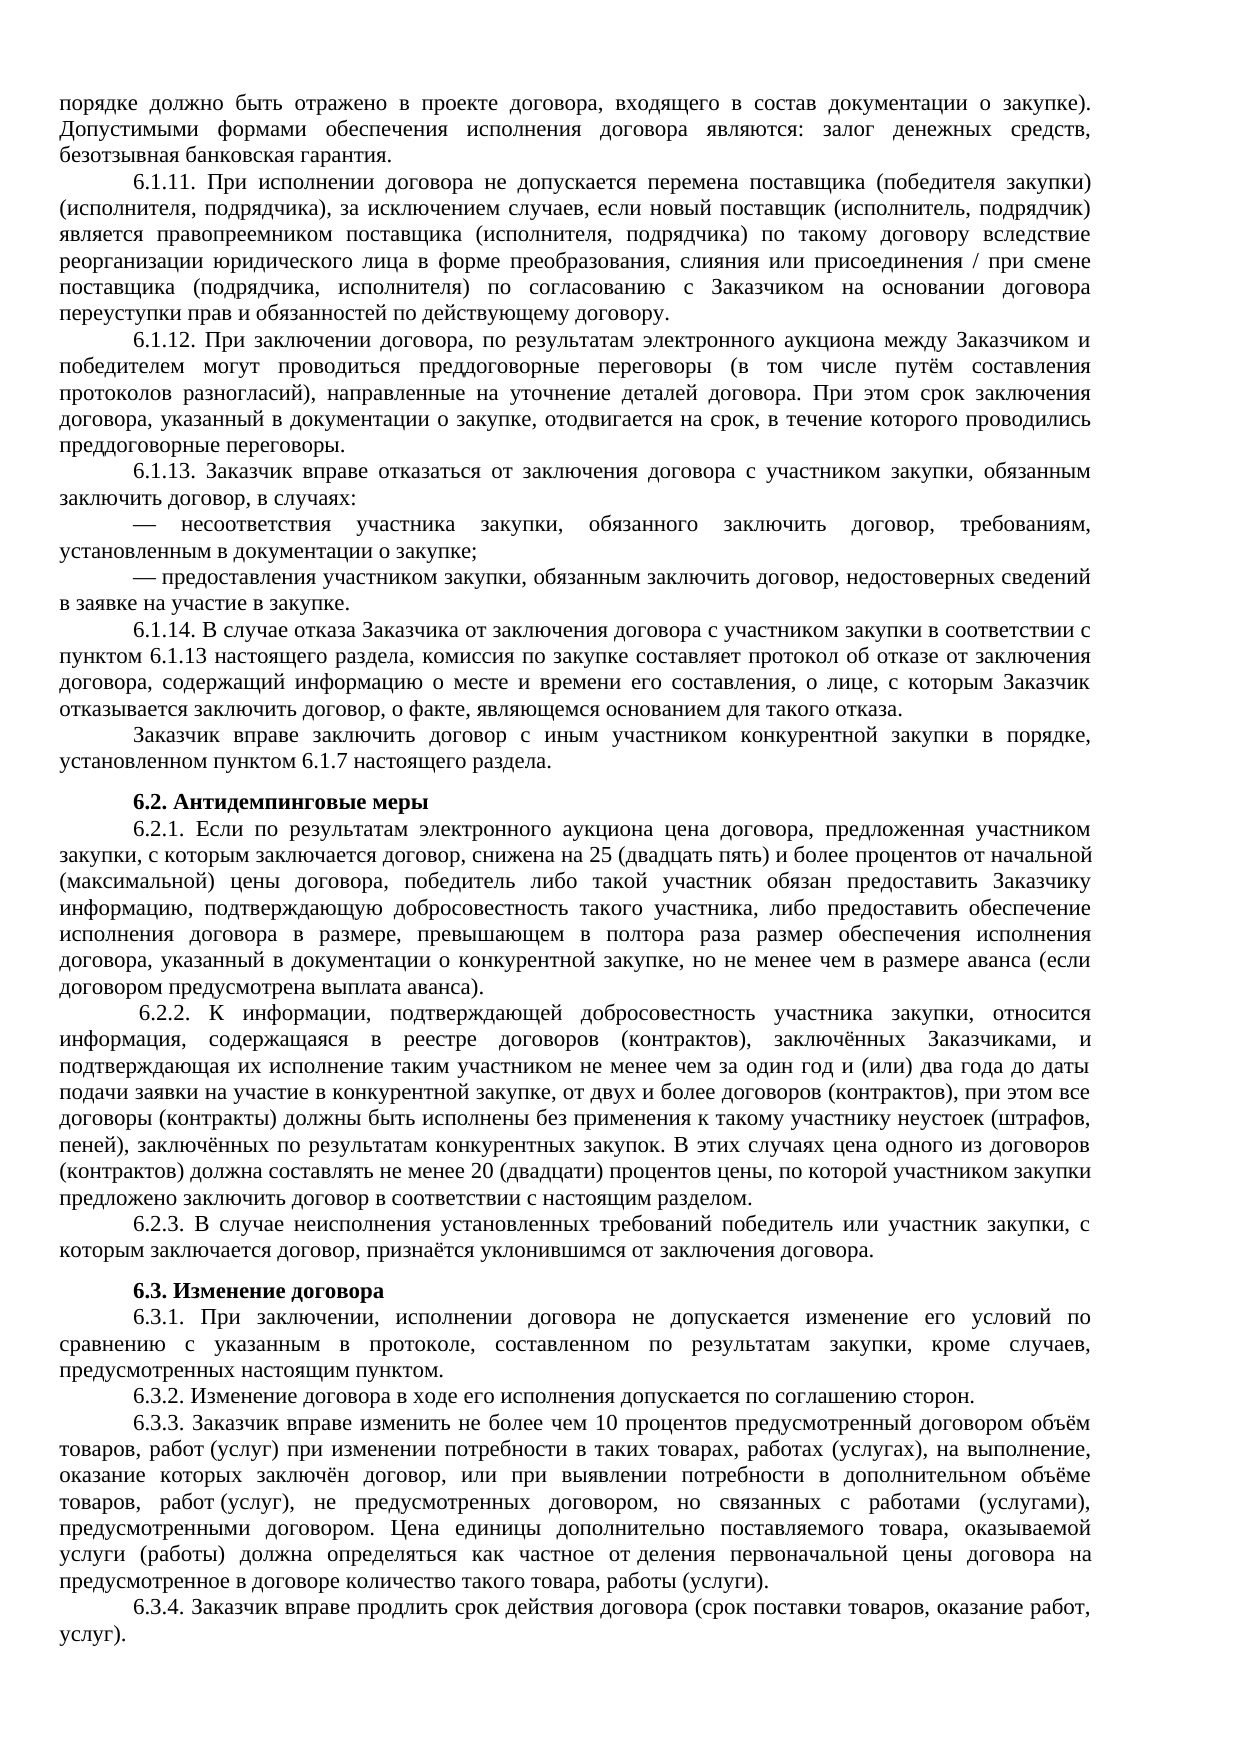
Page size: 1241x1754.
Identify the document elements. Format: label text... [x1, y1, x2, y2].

text 6.3.4. Заказчик вправе продлить срок действия договора (срок поставки товаров, оказание работ, услуг). [59, 1593, 1092, 1646]
text 6.1.11. При исполнении договора не допускается перемена поставщика (победителя закупки) (исполнителя, подрядчика), за исключением случаев, если новый поставщик (исполнитель, подрядчик) является правопреемником поставщика (исполнителя, подрядчика) по такому договору вследствие реорганизации юридического лица в форме преобразования, слияния или присоединения / при смене поставщика (подрядчика, исполнителя) по согласованию с Заказчиком на основании договора переуступки прав и обязанностей по действующему договору. [59, 168, 1092, 326]
text 6.3.2. Изменение договора в ходе его исполнения допускается по соглашению сторон. [59, 1382, 1092, 1409]
text 6.3.1. При заключении, исполнении договора не допускается изменение его условий по сравнению с указанным в протоколе, составленном по результатам закупки, кроме случаев, предусмотренных настоящим пунктом. [59, 1303, 1092, 1382]
text 6.2. Антидемпинговые меры [59, 788, 1092, 814]
text 6.2.3. В случае неисполнения установленных требований победитель или участник закупки, с которым заключается договор, признаётся уклонившимся от заключения договора. [59, 1210, 1092, 1263]
text — несоответствия участника закупки, обязанного заключить договор, требованиям, установленным в документации о закупке; [59, 510, 1092, 563]
text 6.2.2. К информации, подтверждающей добросовестность участника закупки, относится информация, содержащаяся в реестре договоров (контрактов), заключённых Заказчиками, и подтверждающая их исполнение таким участником не менее чем за один год и (или) два года до даты подачи заявки на участие в конкурентной закупке, от двух и более договоров (контрактов), при этом все договоры (контракты) должны быть исполнены без применения к такому участнику неустоек (штрафов, пеней), заключённых по результатам конкурентных закупок. В этих случаях цена одного из договоров (контрактов) должна составлять не менее 20 (двадцати) процентов цены, по которой участником закупки предложено заключить договор в соответствии с настоящим разделом. [59, 999, 1092, 1210]
text Заказчик вправе заключить договор с иным участником конкурентной закупки в порядке, установленном пунктом 6.1.7 настоящего раздела. [59, 721, 1092, 774]
text 6.2.1. Если по результатам электронного аукциона цена договора, предложенная участником закупки, с которым заключается договор, снижена на 25 (двадцать пять) и более процентов от начальной (максимальной) цены договора, победитель либо такой участник обязан предоставить Заказчику информацию, подтверждающую добросовестность такого участника, либо предоставить обеспечение исполнения договора в размере, превышающем в полтора раза размер обеспечения исполнения договора, указанный в документации о конкурентной закупке, но не менее чем в размере аванса (если договором предусмотрена выплата аванса). [59, 814, 1092, 999]
text 6.3.3. Заказчик вправе изменить не более чем 10 процентов предусмотренный договором объём товаров, работ (услуг) при изменении потребности в таких товарах, работах (услугах), на выполнение, оказание которых заключён договор, или при выявлении потребности в дополнительном объёме товаров, работ (услуг), не предусмотренных договором, но связанных с работами (услугами), предусмотренными договором. Цена единицы дополнительно поставляемого товара, оказываемой услуги (работы) должна определяться как частное от деления первоначальной цены договора на предусмотренное в договоре количество такого товара, работы (услуги). [59, 1409, 1092, 1593]
text 6.1.13. Заказчик вправе отказаться от заключения договора с участником закупки, обязанным заключить договор, в случаях: [59, 458, 1092, 510]
text 6.1.14. В случае отказа Заказчика от заключения договора с участником закупки в соответствии с пунктом 6.1.13 настоящего раздела, комиссия по закупке составляет протокол об отказе от заключения договора, содержащий информацию о месте и времени его составления, о лице, с которым Заказчик отказывается заключить договор, о факте, являющемся основанием для такого отказа. [59, 616, 1092, 721]
text 6.1.12. При заключении договора, по результатам электронного аукциона между Заказчиком и победителем могут проводиться преддоговорные переговоры (в том числе путём составления протоколов разногласий), направленные на уточнение деталей договора. При этом срок заключения договора, указанный в документации о закупке, отодвигается на срок, в течение которого проводились преддоговорные переговоры. [59, 326, 1092, 458]
text 6.3. Изменение договора [59, 1277, 1092, 1303]
text — предоставления участником закупки, обязанным заключить договор, недостоверных сведений в заявке на участие в закупке. [59, 563, 1092, 616]
